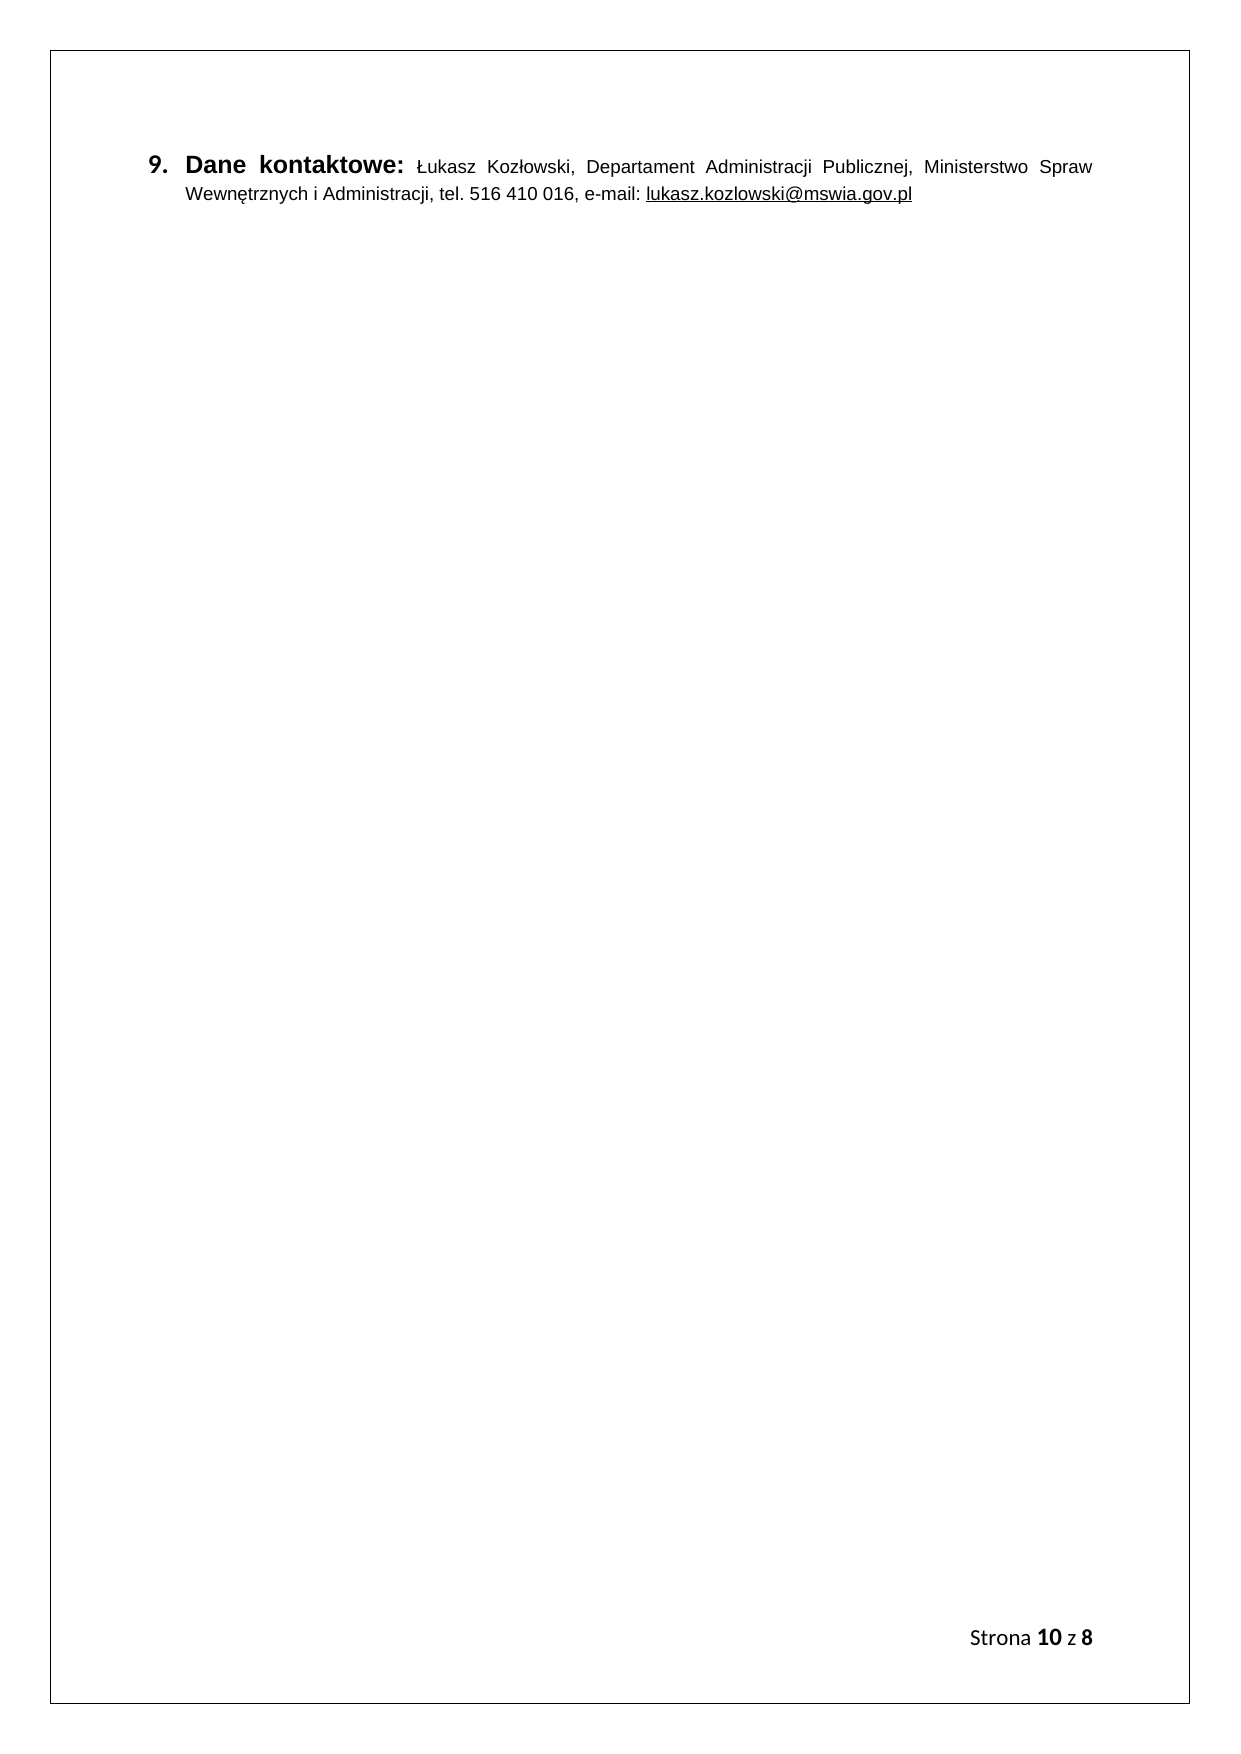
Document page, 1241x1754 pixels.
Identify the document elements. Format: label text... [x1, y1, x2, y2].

list Dane kontaktowe: Łukasz Kozłowski, Departament Administracji Publicznej, Ministerstwo Spraw Wewnętrznych i Administracji, tel. 516 410 016, e-mail: lukasz.kozlowski@mswia.gov.pl [148, 148, 1093, 204]
